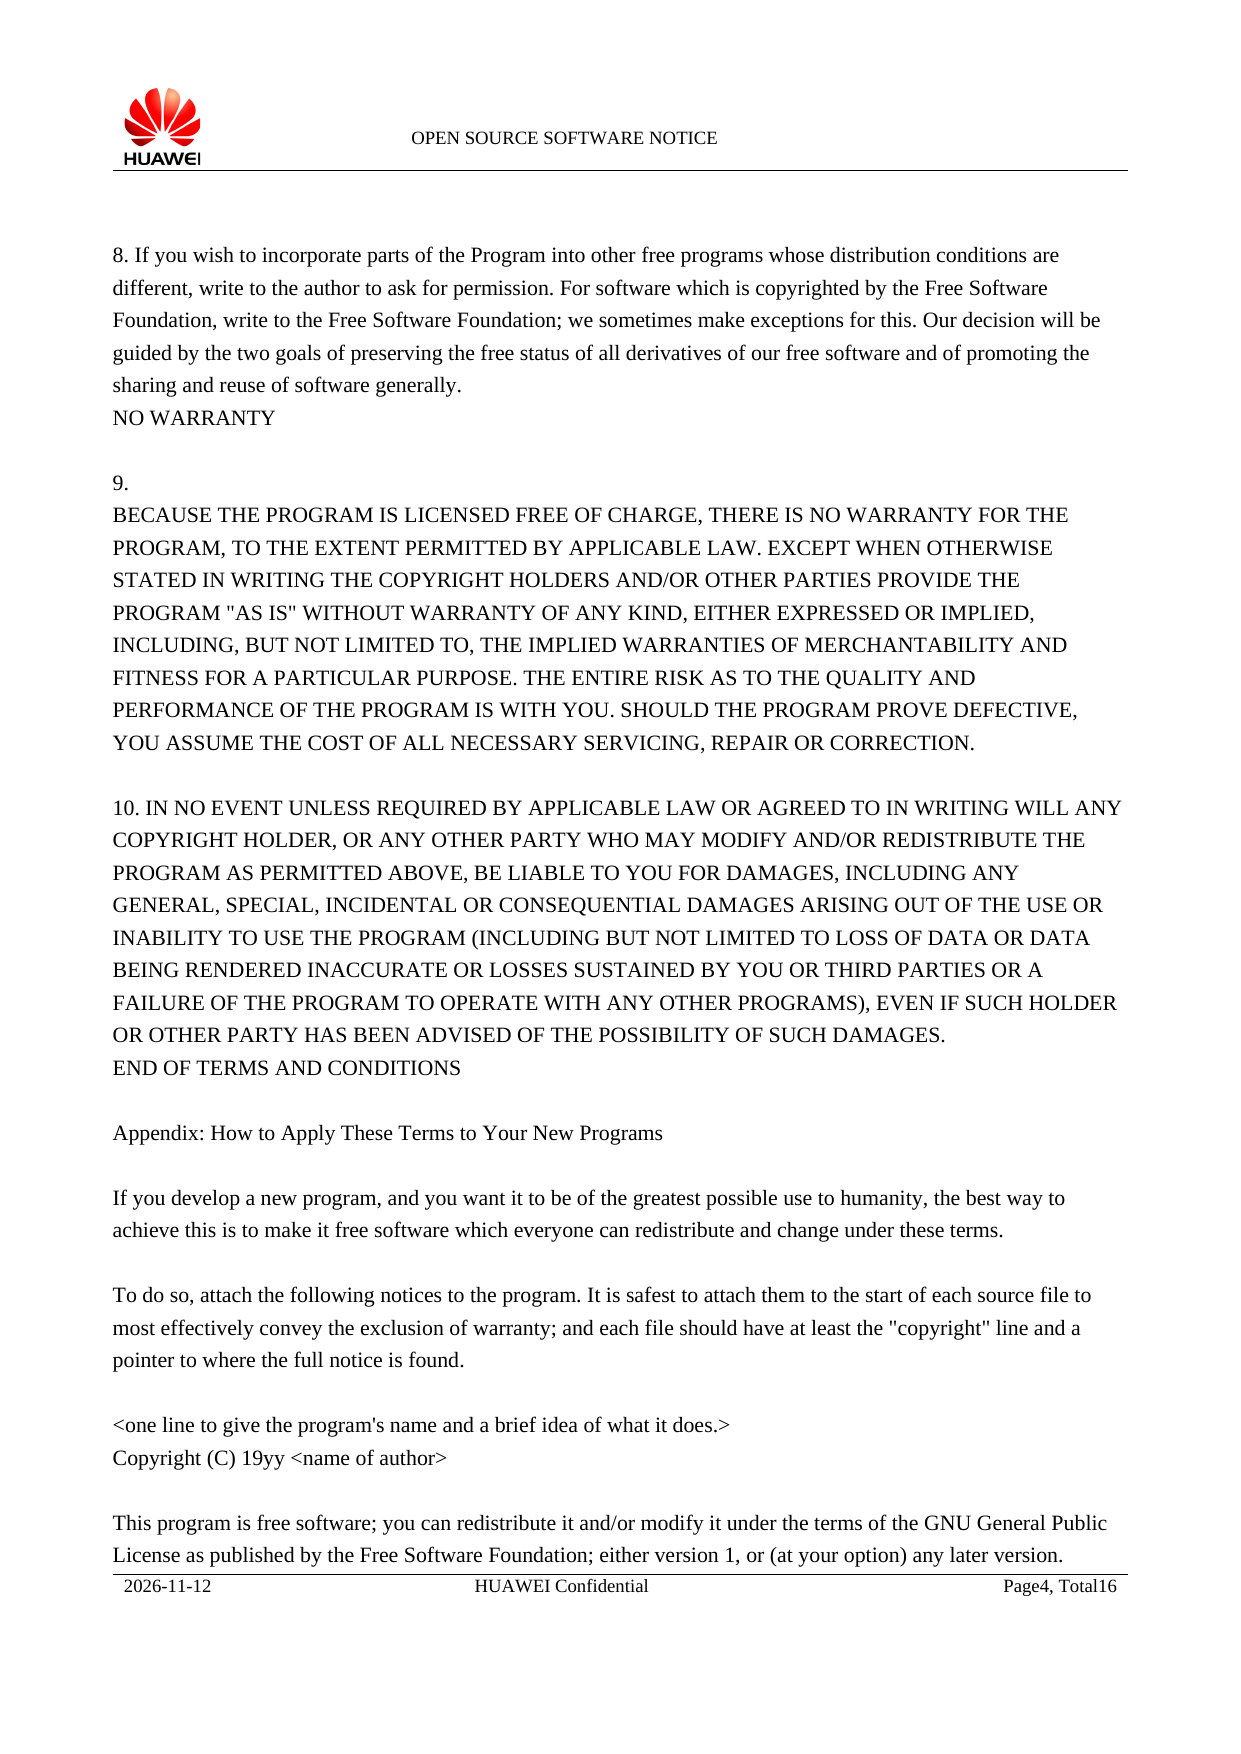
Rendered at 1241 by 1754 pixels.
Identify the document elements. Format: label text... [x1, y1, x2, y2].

picture [124, 88, 201, 165]
